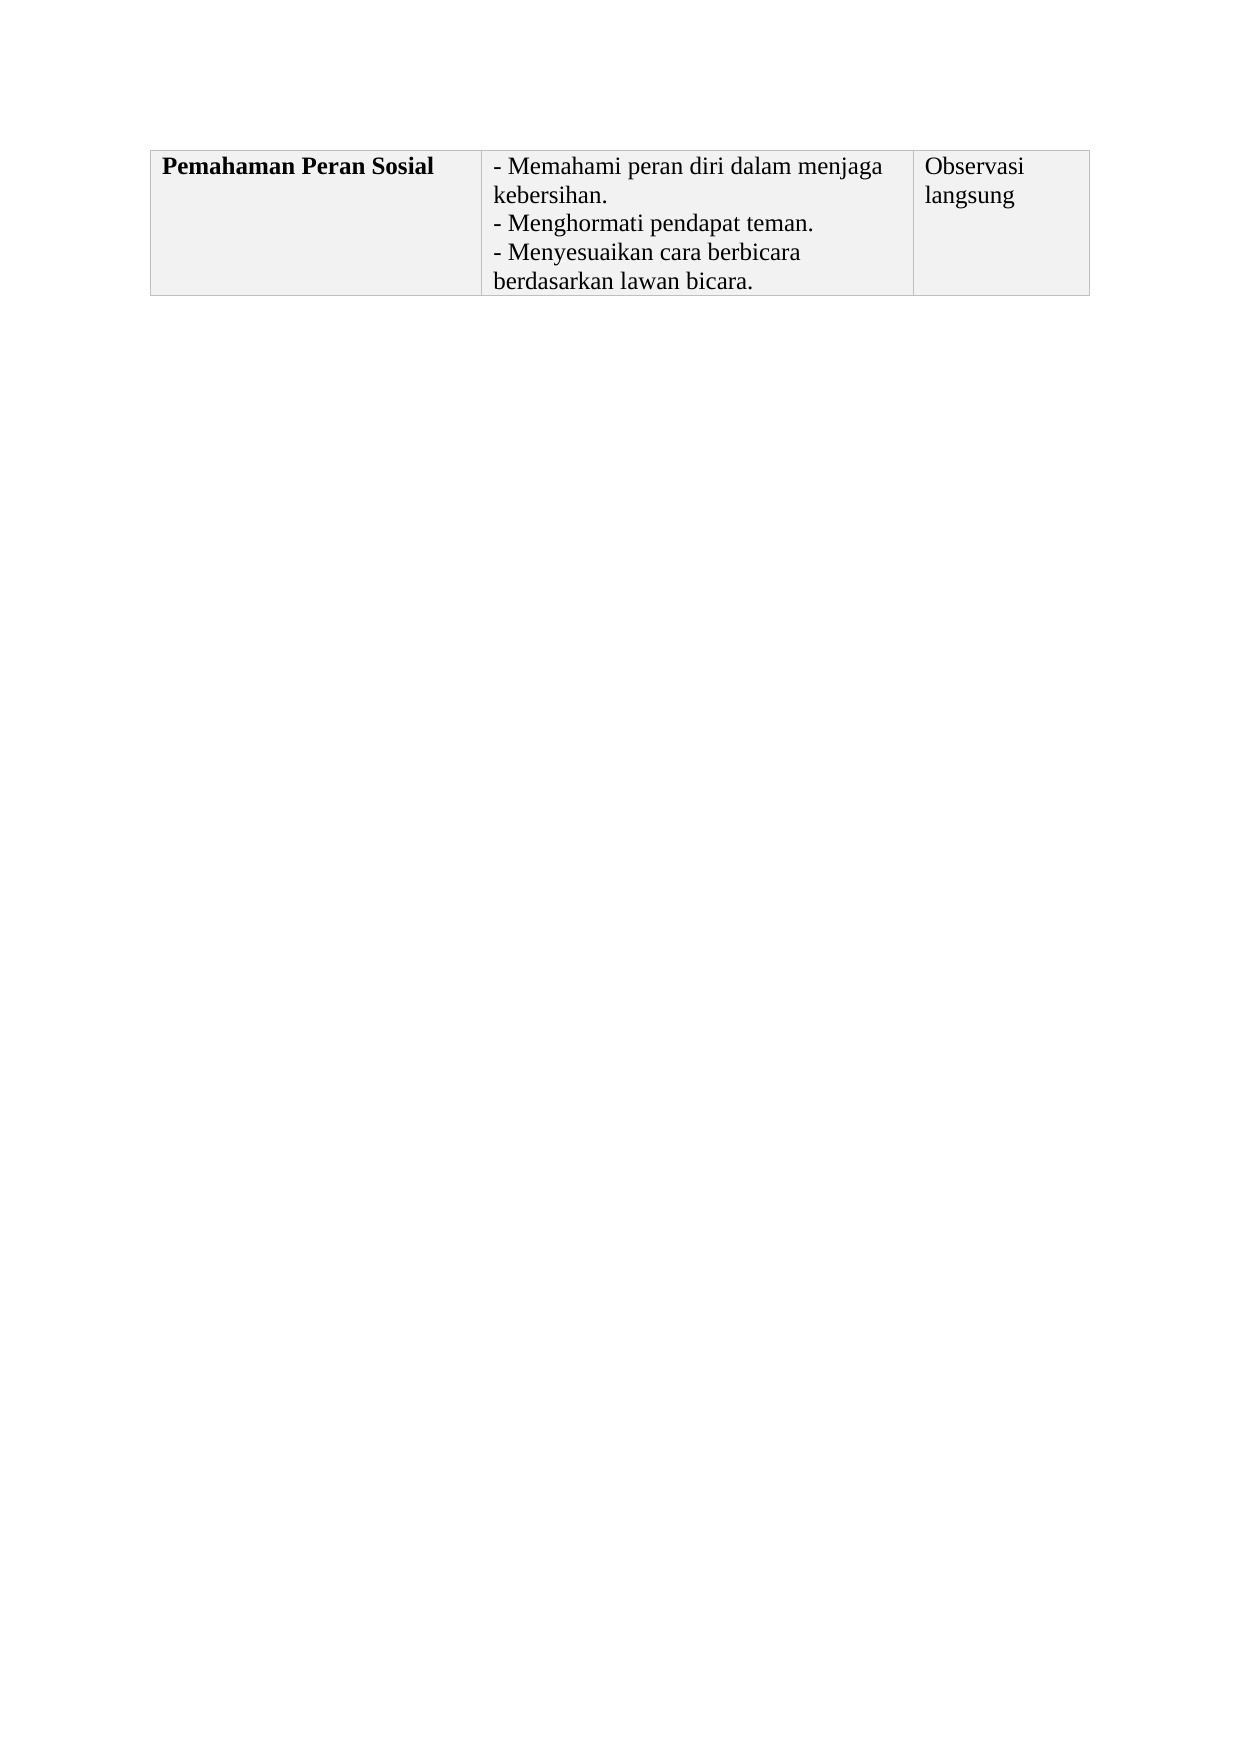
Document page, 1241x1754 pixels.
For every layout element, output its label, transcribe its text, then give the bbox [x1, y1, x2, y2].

table_cell Observasi langsung [914, 151, 1089, 295]
table_cell - Memahami peran diri dalam menjaga kebersihan. - Menghormati pendapat teman. - Menyesuaikan cara berbicara berdasarkan lawan bicara. [482, 151, 913, 295]
table_cell Pemahaman Peran Sosial [151, 151, 481, 295]
